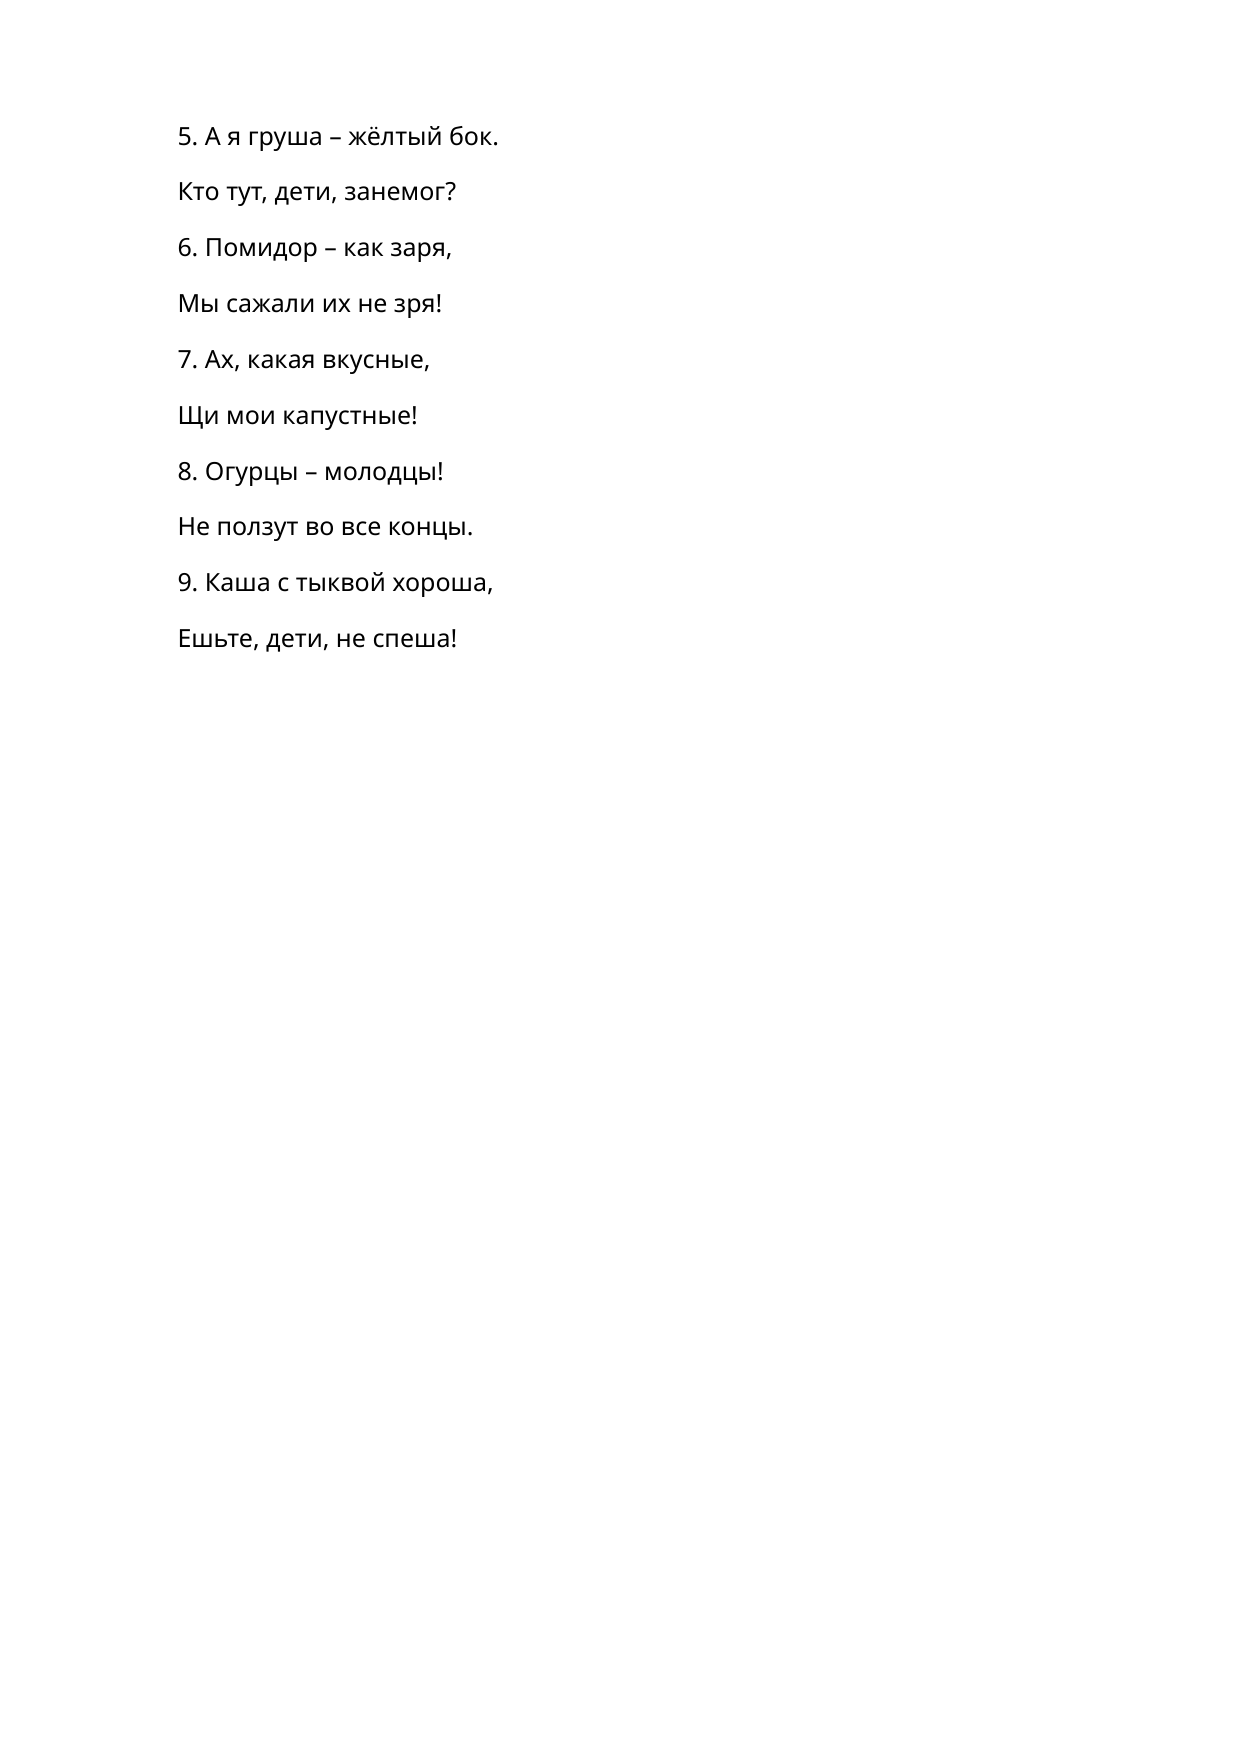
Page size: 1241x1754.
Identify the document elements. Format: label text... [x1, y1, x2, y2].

text Ешьте, дети, не спеша! [177, 621, 1152, 655]
text 9. Каша с тыквой хороша, [177, 565, 1152, 599]
text 7. Ах, какая вкусные, [177, 341, 1152, 376]
text Мы сажали их не зря! [177, 286, 1152, 320]
text 8. Огурцы – молодцы! [177, 453, 1152, 487]
text Кто тут, дети, занемог? [177, 174, 1152, 208]
text 6. Помидор – как заря, [177, 230, 1152, 264]
text Щи мои капустные! [177, 397, 1152, 431]
text Не ползут во все концы. [177, 509, 1152, 543]
text 5. А я груша – жёлтый бок. [177, 118, 1152, 152]
